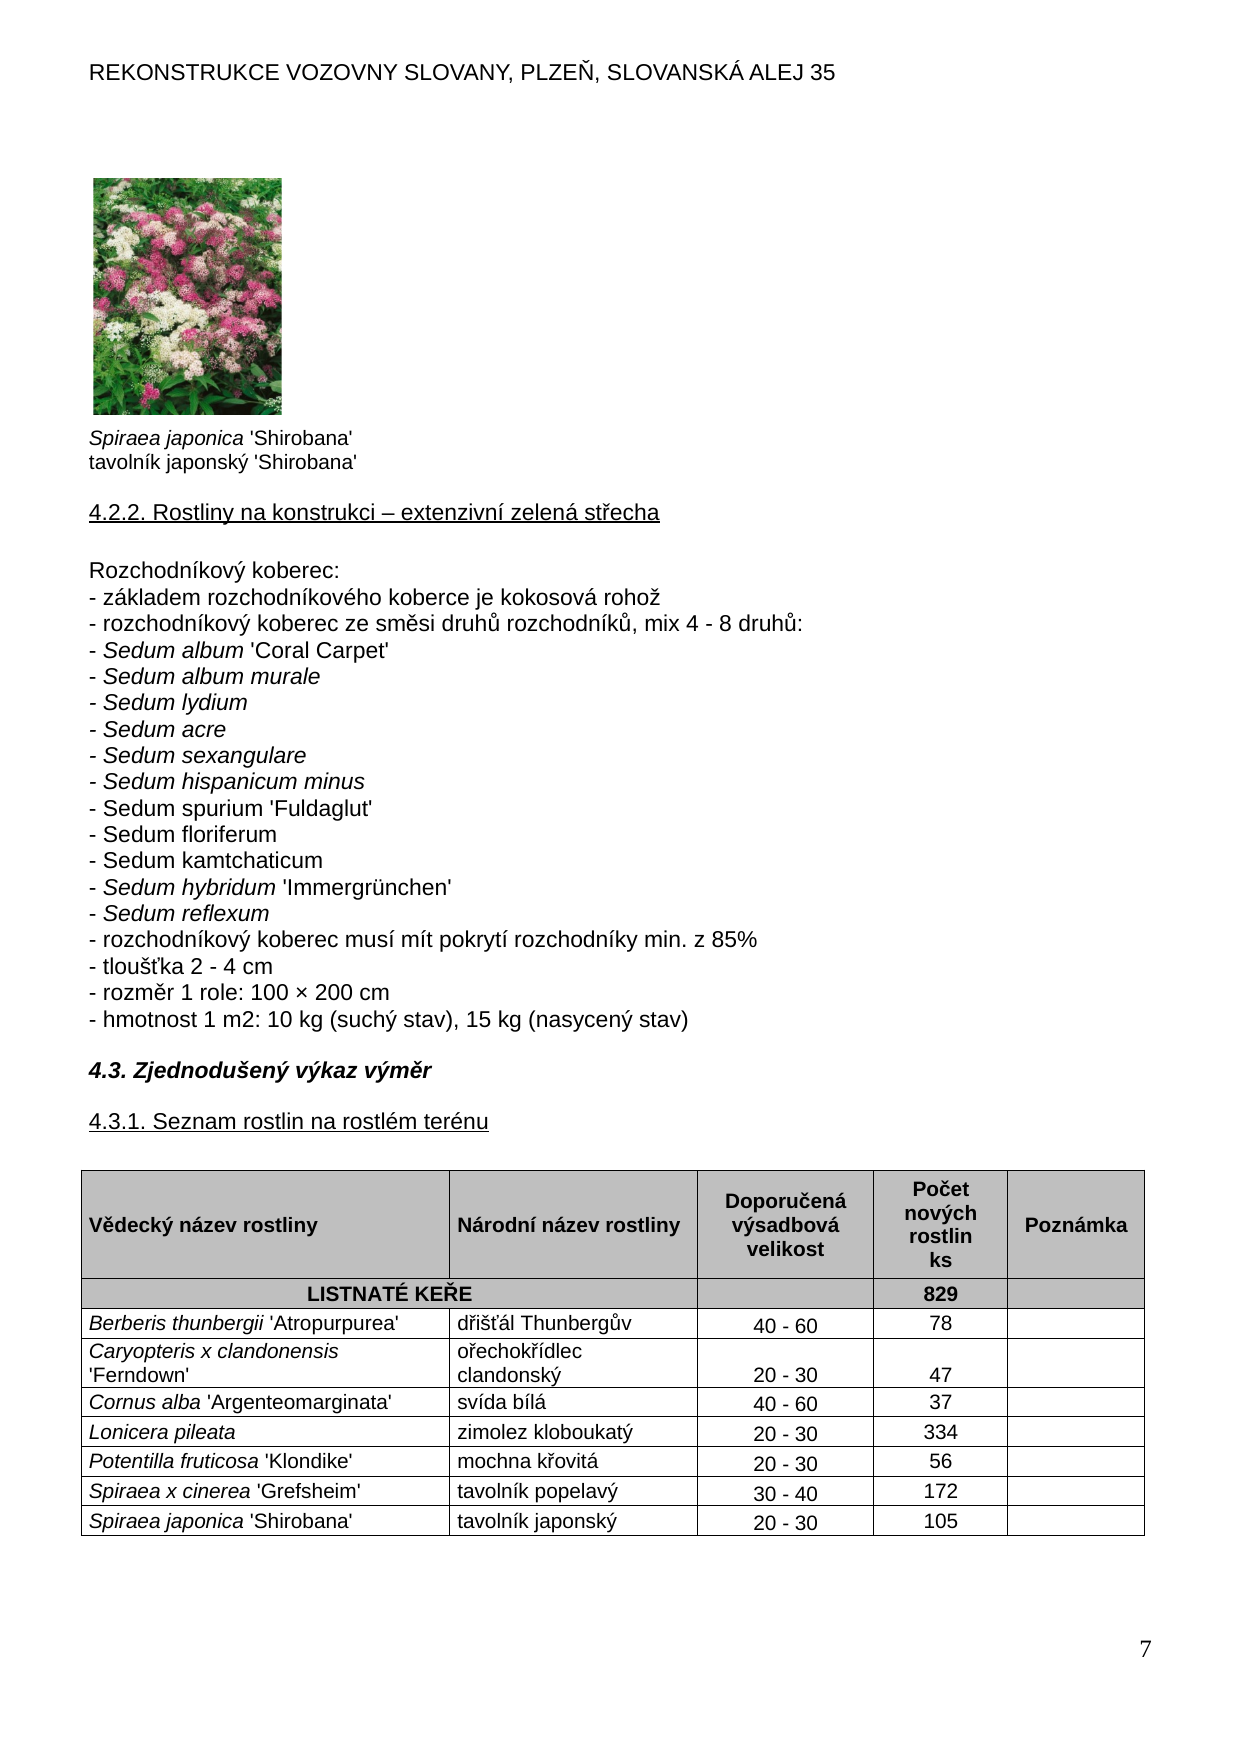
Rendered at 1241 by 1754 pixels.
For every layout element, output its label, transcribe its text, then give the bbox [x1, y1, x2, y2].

table_header Poznámka [1008, 1171, 1144, 1278]
table_cell dřišťál Thunbergův [450, 1309, 697, 1338]
picture [93, 178, 282, 415]
table_cell 40 - 60 [698, 1309, 873, 1338]
table_cell [1008, 1279, 1144, 1308]
table_cell mochna křovitá [450, 1447, 697, 1476]
table_cell zimolez kloboukatý [450, 1417, 697, 1446]
table_header Vědecký název rostliny [82, 1171, 449, 1278]
table_header Doporučená výsadbová velikost [698, 1171, 873, 1278]
table_cell 20 - 30 [698, 1447, 873, 1476]
table_cell tavolník popelavý [450, 1477, 697, 1505]
table_cell Spiraea x cinerea 'Grefsheim' [82, 1477, 449, 1505]
table_cell 40 - 60 [698, 1388, 873, 1416]
table_cell 20 - 30 [698, 1339, 873, 1387]
table_cell [1008, 1339, 1144, 1387]
table_cell 105 [874, 1506, 1007, 1535]
table_cell Spiraea japonica 'Shirobana' [82, 1506, 449, 1535]
table_cell [1008, 1417, 1144, 1446]
table_cell [1008, 1309, 1144, 1338]
table_cell 78 [874, 1309, 1007, 1338]
table_cell 20 - 30 [698, 1506, 873, 1535]
table_cell 829 [874, 1279, 1007, 1308]
table_header Počet nových rostlin ks [874, 1171, 1007, 1278]
table_cell 56 [874, 1447, 1007, 1476]
table_header Národní název rostliny [450, 1171, 697, 1278]
table_cell [1008, 1447, 1144, 1476]
subtitle 4.2.2. Rostliny na konstrukci – extenzivní zelená střecha [89, 498, 1152, 525]
table_cell Potentilla fruticosa 'Klondike' [82, 1447, 449, 1476]
table_cell [1008, 1477, 1144, 1505]
table_cell LISTNATÉ KEŘE [82, 1279, 697, 1308]
text tavolník japonský 'Shirobana' [89, 449, 1152, 473]
text - rozchodníkový koberec musí mít pokrytí rozchodníky min. z 85% [89, 926, 1152, 953]
table_cell 37 [874, 1388, 1007, 1416]
text Spiraea japonica 'Shirobana' [89, 426, 1152, 449]
text - Sedum acre - Sedum sexangulare - Sedum hispanicum minus - Sedum spurium 'Fuldaglut' - Sedum floriferum - Sedum kamtchaticum - Sedum hybridum 'Immergrünchen' - Sedum reflexum [89, 716, 1152, 926]
table_cell 334 [874, 1417, 1007, 1446]
table_cell 20 - 30 [698, 1417, 873, 1446]
table_cell Cornus alba 'Argenteomarginata' [82, 1388, 449, 1416]
table_cell Berberis thunbergii 'Atropurpurea' [82, 1309, 449, 1338]
text - rozchodníkový koberec ze směsi druhů rozchodníků, mix 4 - 8 druhů: [89, 610, 1152, 637]
table_cell tavolník japonský [450, 1506, 697, 1535]
table_cell ořechokřídlec clandonský [450, 1339, 697, 1387]
text - tloušťka 2 - 4 cm - rozměr 1 role: 100 × 200 cm - hmotnost 1 m2: 10 kg (suchý stav), 15 kg (nasycený stav) [89, 953, 1152, 1032]
text - Sedum album 'Coral Carpet' - Sedum album murale - Sedum lydium [89, 637, 1152, 716]
table_cell 172 [874, 1477, 1007, 1505]
table_cell 47 [874, 1339, 1007, 1387]
table_cell 30 - 40 [698, 1477, 873, 1505]
table_cell Caryopteris x clandonensis 'Ferndown' [82, 1339, 449, 1387]
subtitle 4.3. Zjednodušený výkaz výměr [89, 1057, 1152, 1083]
table_cell [1008, 1388, 1144, 1416]
text - základem rozchodníkového koberce je kokosová rohož [89, 584, 1152, 610]
text Rozchodníkový koberec: [89, 557, 1152, 584]
table_cell [1008, 1506, 1144, 1535]
subtitle 4.3.1. Seznam rostlin na rostlém terénu [89, 1108, 1152, 1134]
table_cell Lonicera pileata [82, 1417, 449, 1446]
table_cell svída bílá [450, 1388, 697, 1416]
table_cell [698, 1279, 873, 1308]
